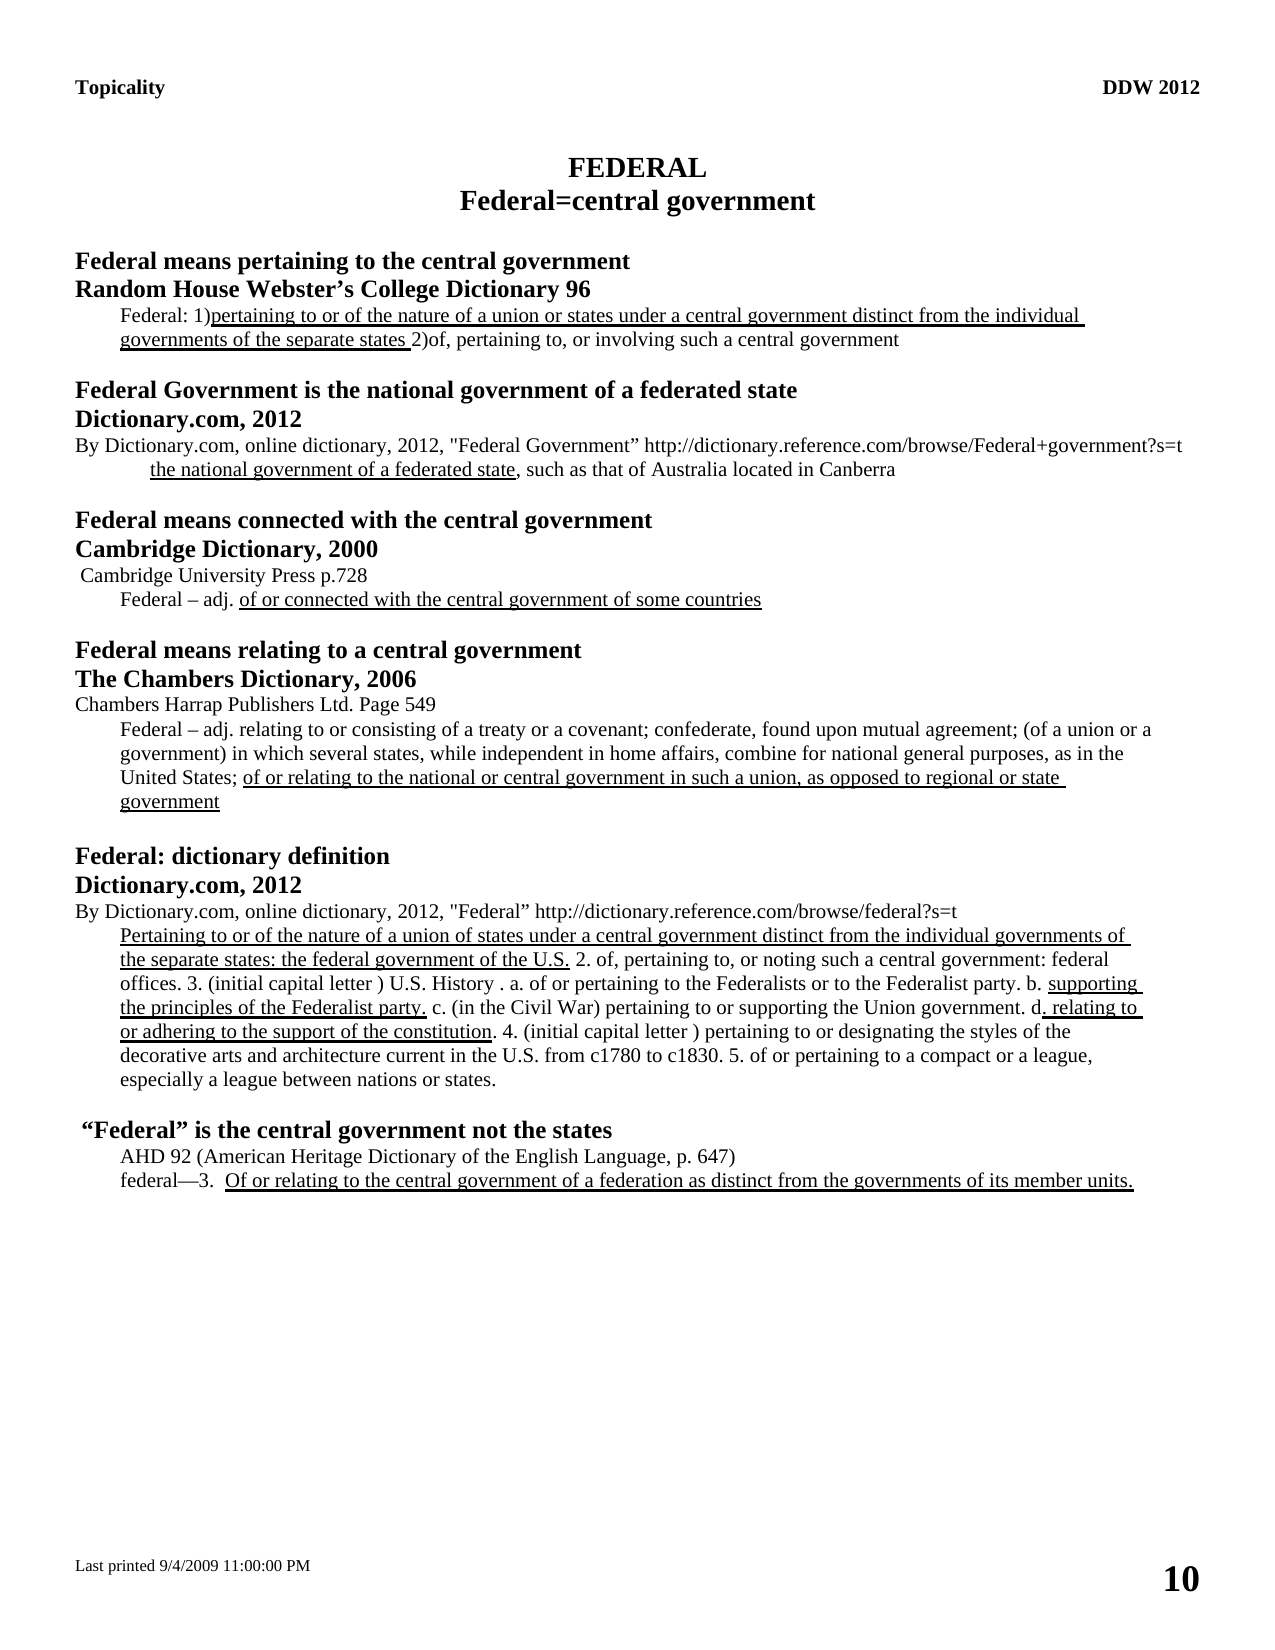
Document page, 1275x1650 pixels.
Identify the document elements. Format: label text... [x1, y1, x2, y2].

text Federal – adj. of or connected with the central government of some countries [120, 587, 1155, 611]
text Federal means pertaining to the central government [75, 246, 1200, 274]
text Federal Government is the national government of a federated state [75, 376, 1200, 404]
text Federal means relating to a central government [75, 635, 1200, 664]
text Random House Webster’s College Dictionary 96 [75, 274, 1200, 303]
text Federal – adj. relating to or consisting of a treaty or a covenant; confederate, found upon mutual agreement; (of a union or a government) in which several states, while independent in home affairs, combine for national general purposes, as in the United States; of or relating to the national or central government in such a union, as opposed to regional or state government [120, 716, 1155, 813]
text Federal: dictionary definition [75, 841, 1200, 870]
text Chambers Harrap Publishers Ltd. Page 549 [75, 692, 1200, 716]
subtitle FEDERAL [75, 150, 1200, 183]
subtitle Federal=central government [75, 183, 1200, 217]
text federal—3. Of or relating to the central government of a federation as distinct from the governments of its member units. [120, 1168, 1155, 1192]
text By Dictionary.com, online dictionary, 2012, "Federal Government” http://dictionary.reference.com/browse/Federal+government?s=t [75, 433, 1200, 457]
text Pertaining to or of the nature of a union of states under a central government distinct from the individual governments of the separate states: the federal government of the U.S. 2. of, pertaining to, or noting such a central government: federal offices. 3. (initial capital letter ) U.S. History . a. of or pertaining to the Federalists or to the Federalist party. b. supporting the principles of the Federalist party. c. (in the Civil War) pertaining to or supporting the Union government. d. relating to or adhering to the support of the constitution. 4. (initial capital letter ) pertaining to or designating the styles of the decorative arts and architecture current in the U.S. from c1780 to c1830. 5. of or pertaining to a compact or a league, especially a league between nations or states. [120, 923, 1155, 1091]
text Federal: 1)pertaining to or of the nature of a union or states under a central government distinct from the individual governments of the separate states 2)of, pertaining to, or involving such a central government [120, 303, 1155, 351]
text “Federal” is the central government not the states [75, 1116, 1200, 1144]
text Dictionary.com, 2012 [75, 404, 1200, 433]
text Federal means connected with the central government [75, 505, 1200, 534]
text Cambridge Dictionary, 2000 [75, 534, 1200, 563]
text Cambridge University Press p.728 [75, 563, 1200, 587]
text By Dictionary.com, online dictionary, 2012, "Federal” http://dictionary.reference.com/browse/federal?s=t [75, 899, 1200, 923]
text Dictionary.com, 2012 [75, 870, 1200, 899]
text The Chambers Dictionary, 2006 [75, 664, 1200, 692]
text the national government of a federated state, such as that of Australia located in Canberra [120, 457, 1155, 481]
text AHD 92 (American Heritage Dictionary of the English Language, p. 647) [120, 1144, 1155, 1168]
